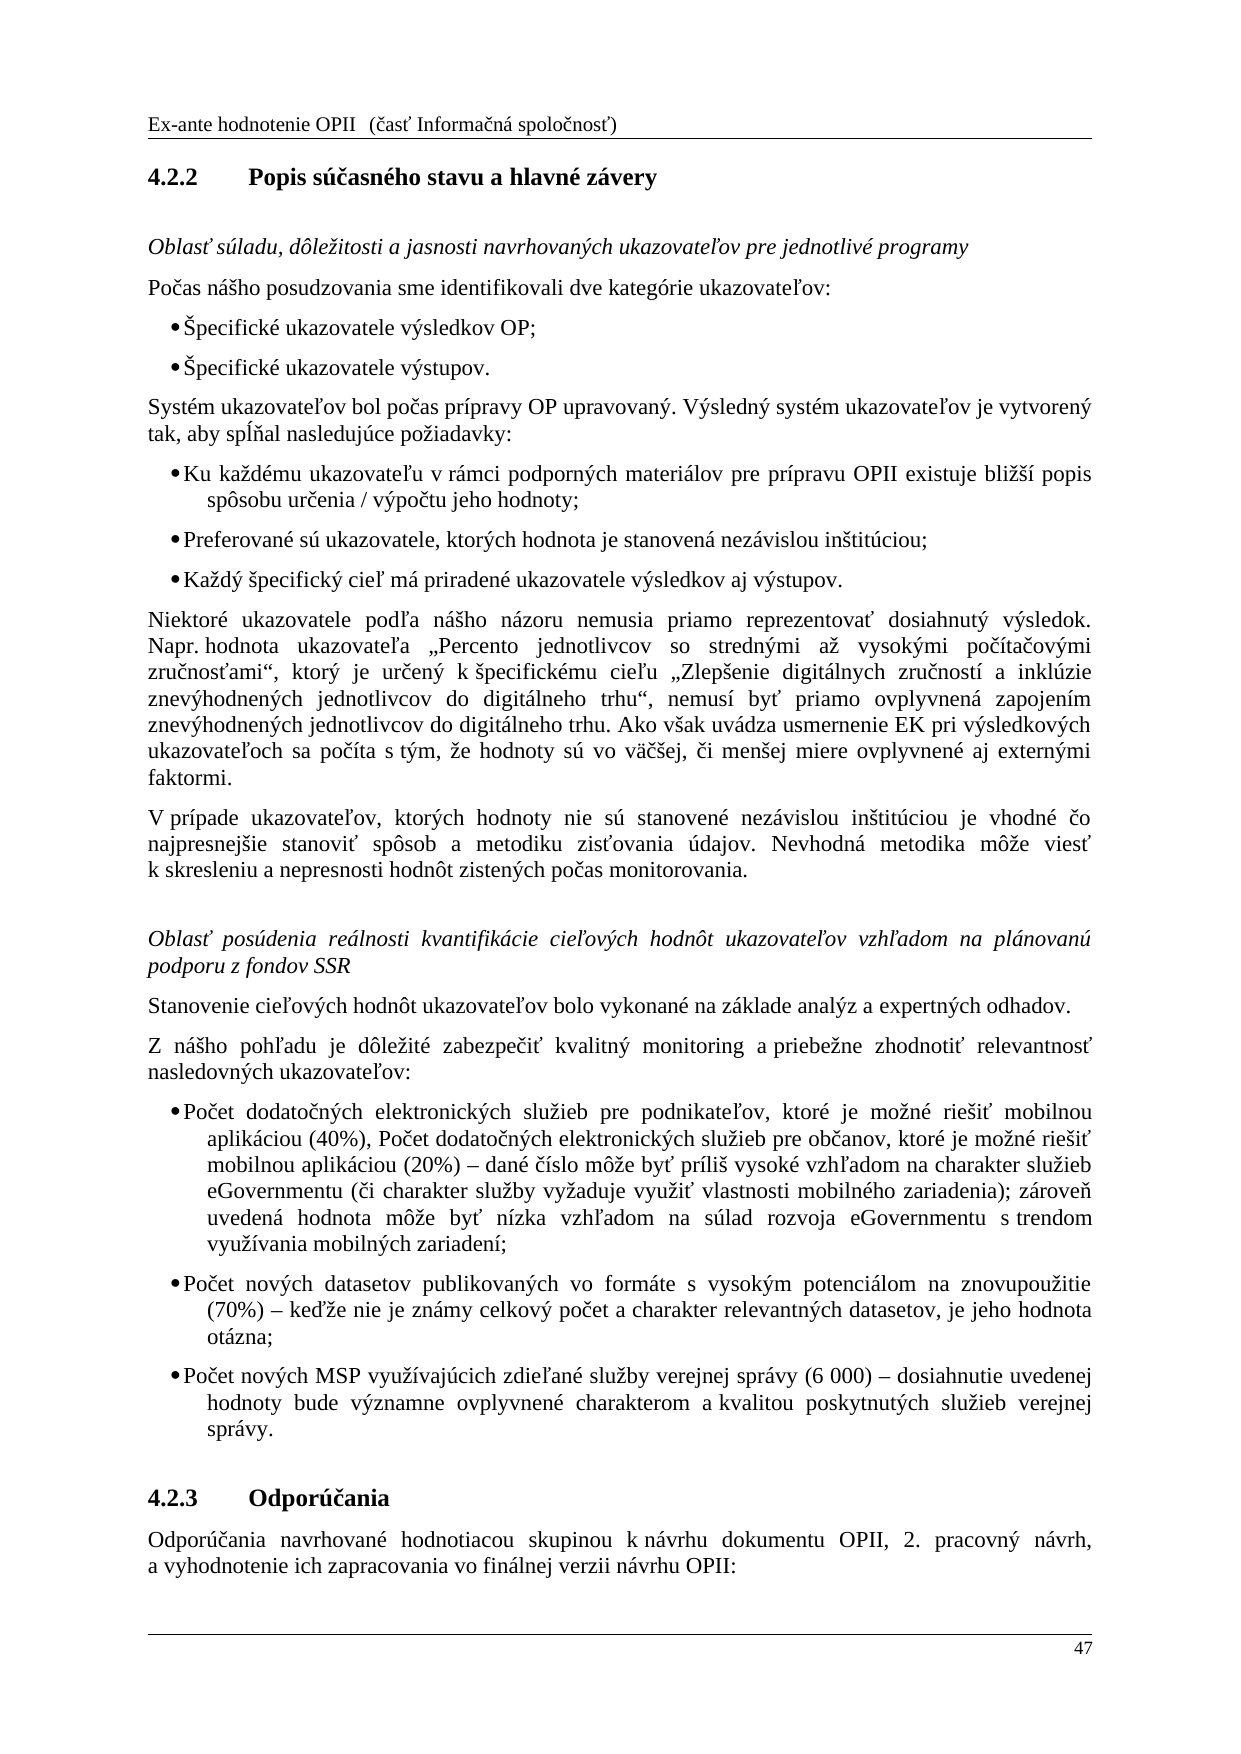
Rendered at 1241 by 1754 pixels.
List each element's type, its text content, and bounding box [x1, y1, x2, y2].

text Stanovenie cieľových hodnôt ukazovateľov bolo vykonané na základe analýz a expertných odhadov. [148, 992, 1092, 1018]
list Počet nových datasetov publikovaných vo formáte s vysokým potenciálom na znovupoužitie (70%) – keďže nie je známy celkový počet a charakter relevantných datasetov, je jeho hodnota otázna; [171, 1270, 1092, 1349]
list Ku každému ukazovateľu v rámci podporných materiálov pre prípravu OPII existuje bližší popis spôsobu určenia / výpočtu jeho hodnoty; [171, 460, 1092, 512]
list Každý špecifický cieľ má priradené ukazovatele výsledkov aj výstupov. [171, 566, 1092, 592]
text Počas nášho posudzovania sme identifikovali dve kategórie ukazovateľov: [148, 274, 1092, 300]
text Z nášho pohľadu je dôležité zabezpečiť kvalitný monitoring a priebežne zhodnotiť relevantnosť nasledovných ukazovateľov: [148, 1032, 1092, 1085]
list Počet nových MSP využívajúcich zdieľané služby verejnej správy (6 000) – dosiahnutie uvedenej hodnoty bude významne ovplyvnené charakterom a kvalitou poskytnutých služieb verejnej správy. [171, 1363, 1092, 1442]
text V prípade ukazovateľov, ktorých hodnoty nie sú stanovené nezávislou inštitúciou je vhodné čo najpresnejšie stanoviť spôsob a metodiku zisťovania údajov. Nevhodná metodika môže viesť k skresleniu a nepresnosti hodnôt zistených počas monitorovania. [148, 804, 1092, 883]
text Systém ukazovateľov bol počas prípravy OP upravovaný. Výsledný systém ukazovateľov je vytvorený tak, aby spĺňal nasledujúce požiadavky: [148, 393, 1092, 446]
list Počet dodatočných elektronických služieb pre podnikateľov, ktoré je možné riešiť mobilnou aplikáciou (40%), Počet dodatočných elektronických služieb pre občanov, ktoré je možné riešiť mobilnou aplikáciou (20%) – dané číslo môže byť príliš vysoké vzhľadom na charakter služieb eGovernmentu (či charakter služby vyžaduje využiť vlastnosti mobilného zariadenia); zároveň uvedená hodnota môže byť nízka vzhľadom na súlad rozvoja eGovernmentu s trendom využívania mobilných zariadení; [171, 1098, 1092, 1256]
list Špecifické ukazovatele výsledkov OP; [171, 314, 1092, 340]
text Niektoré ukazovatele podľa nášho názoru nemusia priamo reprezentovať dosiahnutý výsledok. Napr. hodnota ukazovateľa „Percento jednotlivcov so strednými až vysokými počítačovými zručnosťami“, ktorý je určený k špecifickému cieľu „Zlepšenie digitálnych zručností a inklúzie znevýhodnených jednotlivcov do digitálneho trhu“, nemusí byť priamo ovplyvnená zapojením znevýhodnených jednotlivcov do digitálneho trhu. Ako však uvádza usmernenie EK pri výsledkových ukazovateľoch sa počíta s tým, že hodnoty sú vo väčšej, či menšej miere ovplyvnené aj externými faktormi. [148, 606, 1092, 790]
list Odporúčania navrhované hodnotiacou skupinou k návrhu dokumentu OPII, 2. pracovný návrh, a vyhodnotenie ich zapracovania vo finálnej verzii návrhu OPII: [148, 1526, 1092, 1579]
subtitle Popis súčasného stavu a hlavné závery [148, 162, 1092, 191]
subtitle Oblasť posúdenia reálnosti kvantifikácie cieľových hodnôt ukazovateľov vzhľadom na plánovanú podporu z fondov SSR [148, 924, 1092, 979]
subtitle Oblasť súladu, dôležitosti a jasnosti navrhovaných ukazovateľov pre jednotlivé programy [148, 233, 1092, 260]
list Preferované sú ukazovatele, ktorých hodnota je stanovená nezávislou inštitúciou; [171, 526, 1092, 552]
list Špecifické ukazovatele výstupov. [171, 353, 1092, 380]
subtitle Odporúčania [148, 1483, 1092, 1512]
